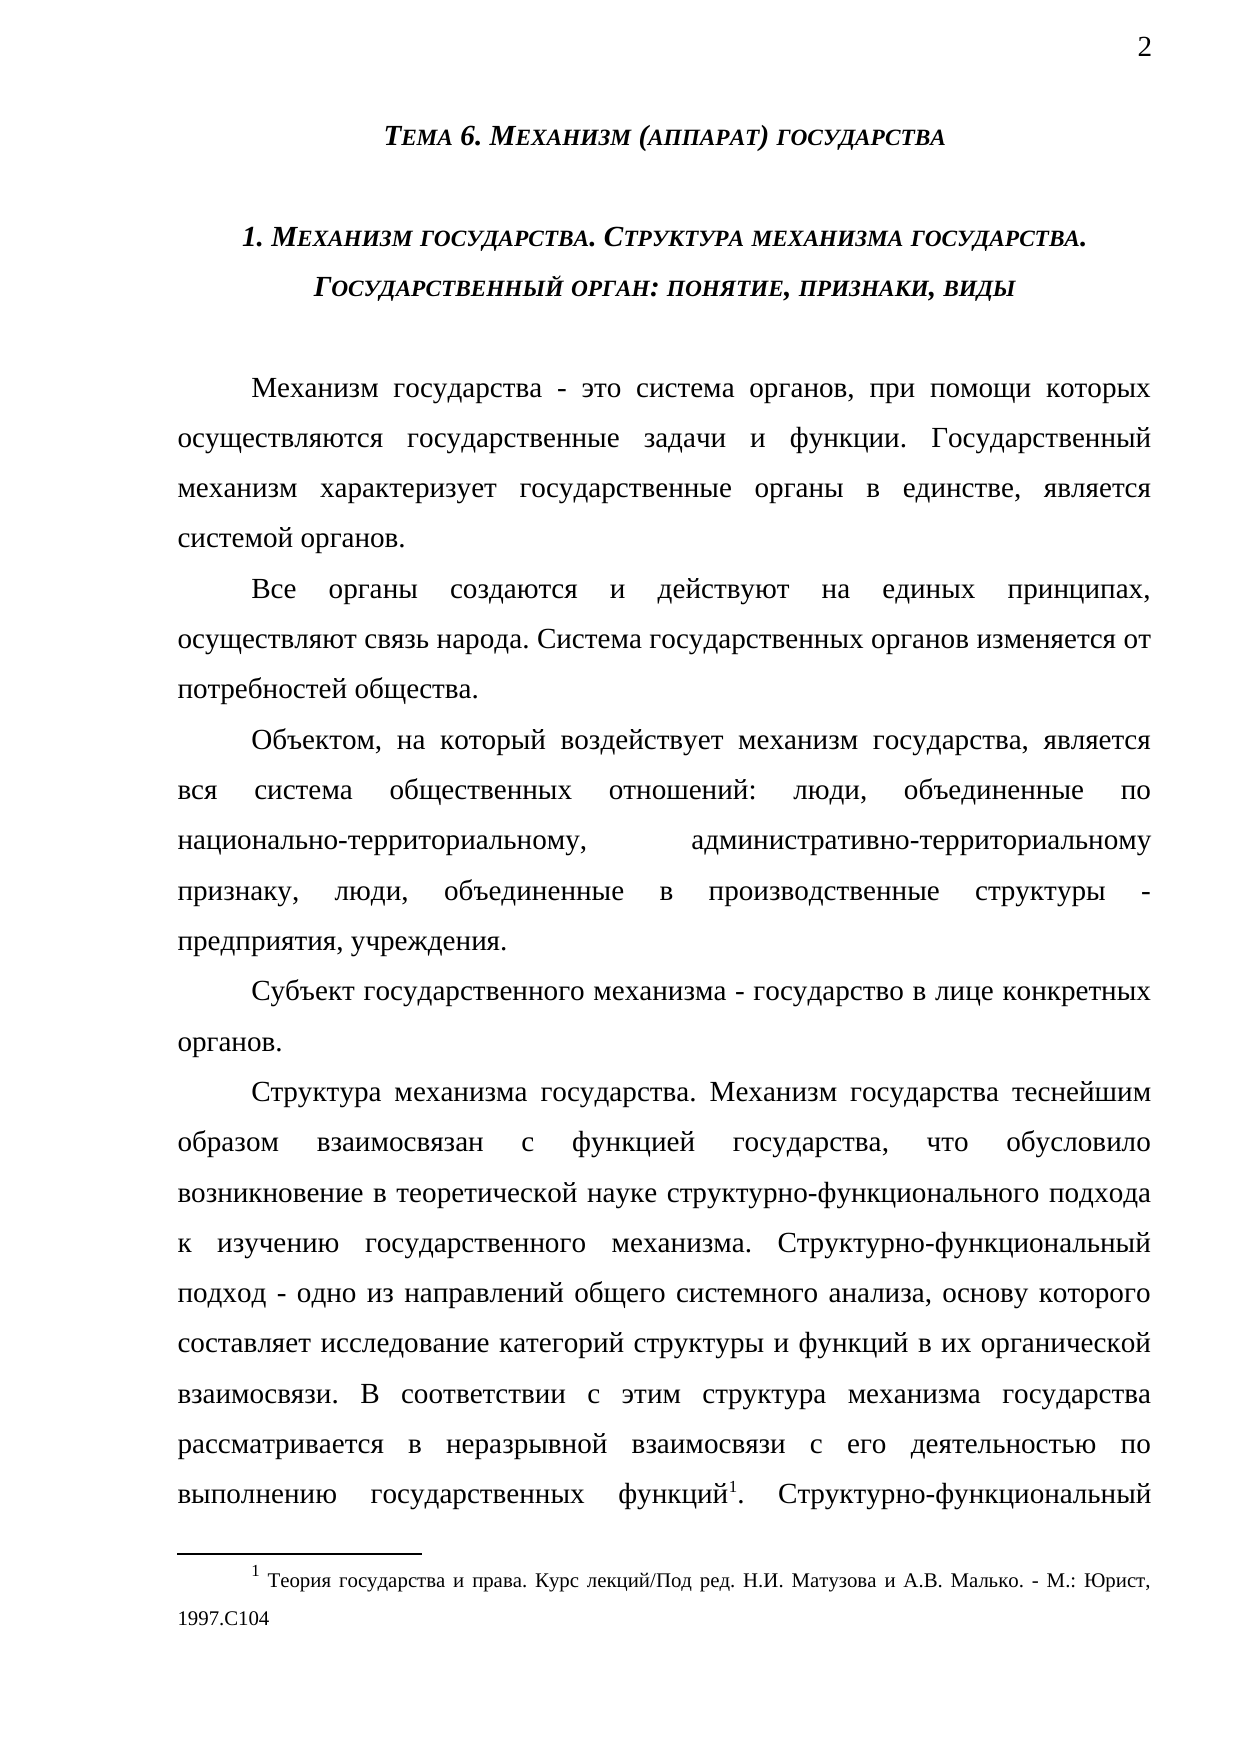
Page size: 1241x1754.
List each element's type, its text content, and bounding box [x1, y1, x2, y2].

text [177, 1074, 1152, 1510]
subtitle Тема 6. Механизм (аппарат) государства [177, 118, 1152, 152]
text Механизм государства - это система органов, при помощи которых осуществляются государственные задачи и функции. Государственный механизм характеризует государственные органы в единстве, является системой органов. [177, 370, 1152, 554]
subtitle 1. Механизм государства. Структура механизма государства. Государственный орган: понятие, признаки, виды [177, 219, 1152, 303]
text Субъект государственного механизма - государство в лице конкретных органов. [177, 973, 1152, 1057]
text Все органы создаются и действуют на единых принципах, осуществляют связь народа. Система государственных органов изменяется от потребностей общества. [177, 571, 1152, 705]
text Объектом, на который воздействует механизм государства, является вся система общественных отношений: люди, объединенные по национально-территориальному, административно-территориальному признаку, люди, объединенные в производственные структуры - предприятия, учреждения. [177, 722, 1152, 957]
